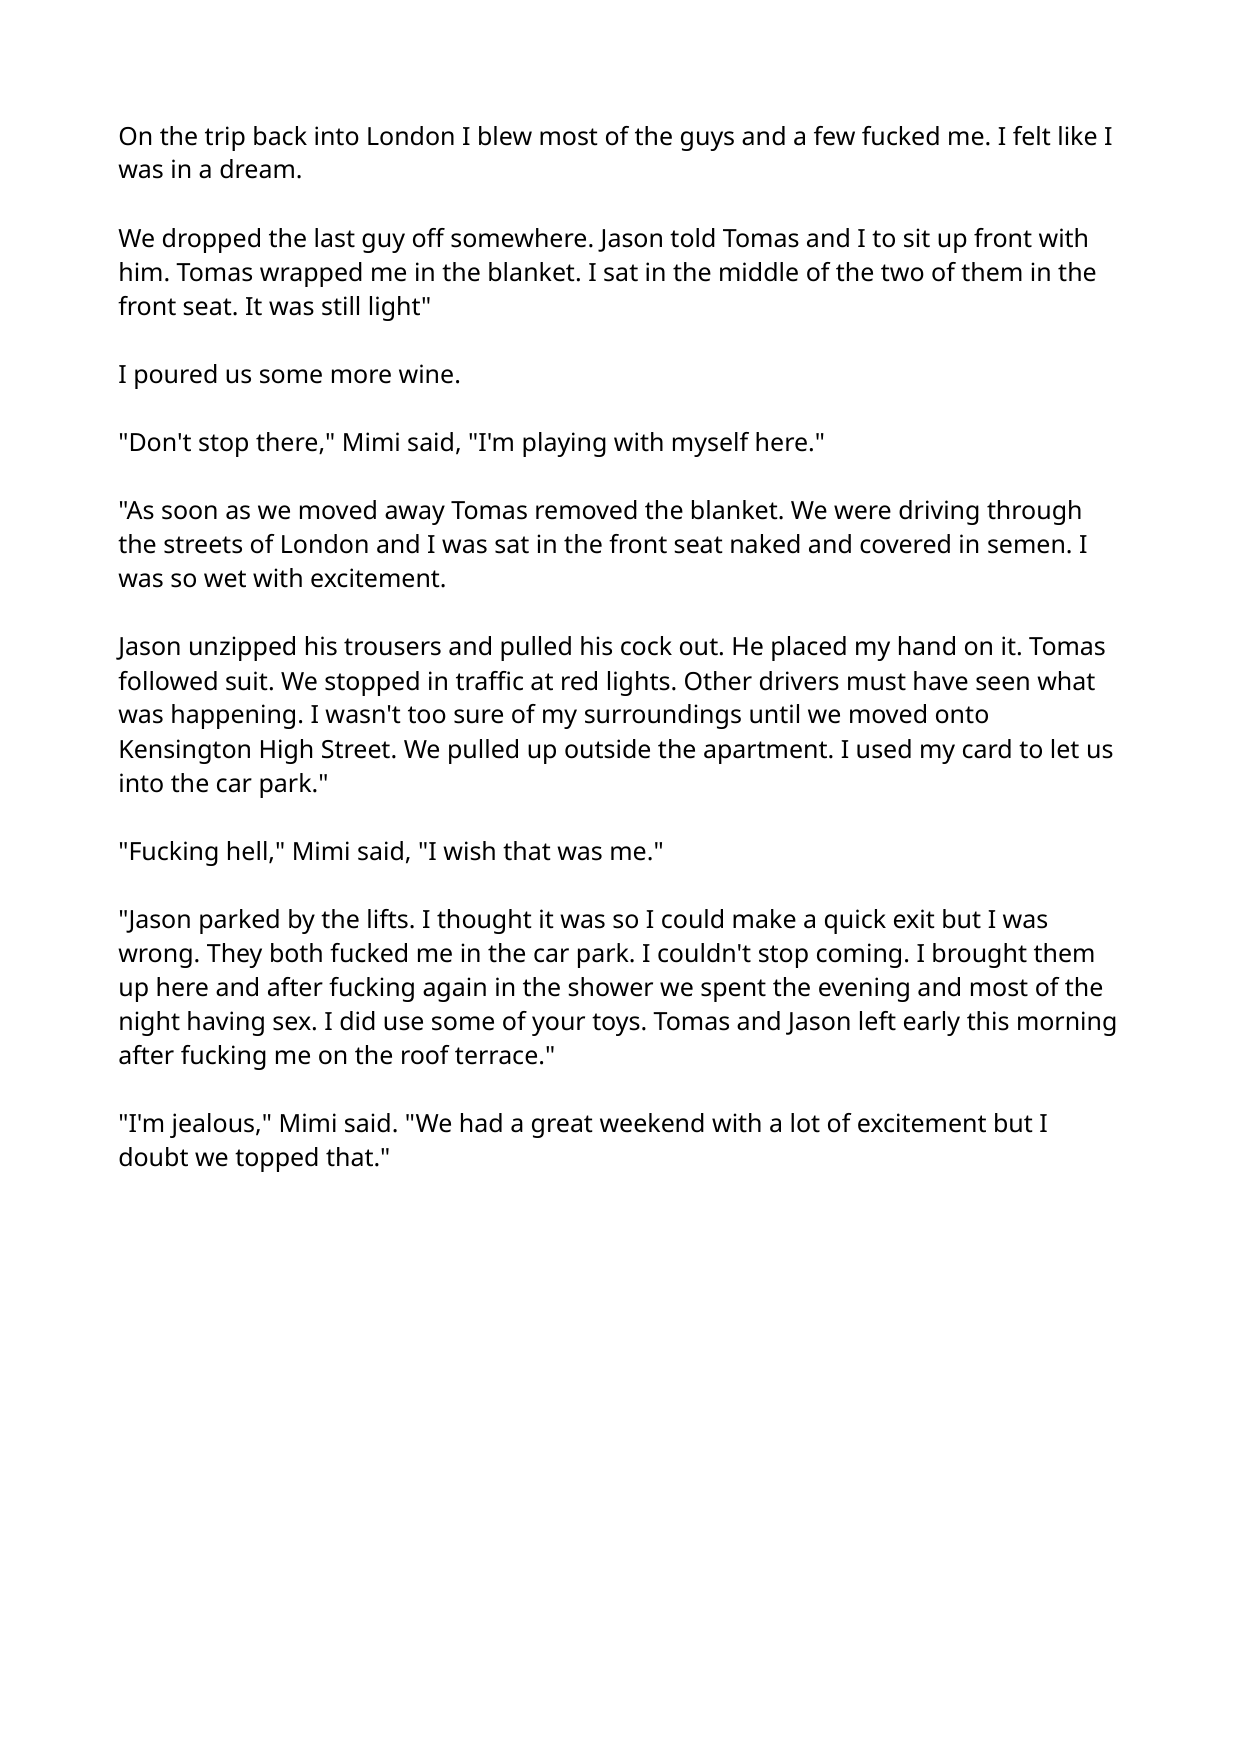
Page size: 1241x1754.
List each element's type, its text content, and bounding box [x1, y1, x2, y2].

text I poured us some more wine. [118, 357, 1122, 391]
text We dropped the last guy off somewhere. Jason told Tomas and I to sit up front with him. Tomas wrapped me in the blanket. I sat in the middle of the two of them in the front seat. It was still light" [118, 220, 1122, 322]
text On the trip back into London I blew most of the guys and a few fucked me. I felt like I was in a dream. [118, 118, 1122, 186]
text "Fucking hell," Mimi said, "I wish that was me." [118, 833, 1122, 867]
text "Don't stop there," Mimi said, "I'm playing with myself here." [118, 425, 1122, 459]
text "As soon as we moved away Tomas removed the blanket. We were driving through the streets of London and I was sat in the front seat naked and covered in semen. I was so wet with excitement. [118, 493, 1122, 595]
text Jason unzipped his trousers and pulled his cock out. He placed my hand on it. Tomas followed suit. We stopped in traffic at red lights. Other drivers must have seen what was happening. I wasn't too sure of my surroundings until we moved onto Kensington High Street. We pulled up outside the apartment. I used my card to let us into the car park." [118, 629, 1122, 799]
text "Jason parked by the lifts. I thought it was so I could make a quick exit but I was wrong. They both fucked me in the car park. I couldn't stop coming. I brought them up here and after fucking again in the shower we spent the evening and most of the night having sex. I did use some of your toys. Tomas and Jason left early this morning after fucking me on the roof terrace." [118, 902, 1122, 1072]
text "I'm jealous," Mimi said. "We had a great weekend with a lot of excitement but I doubt we topped that." [118, 1106, 1122, 1174]
